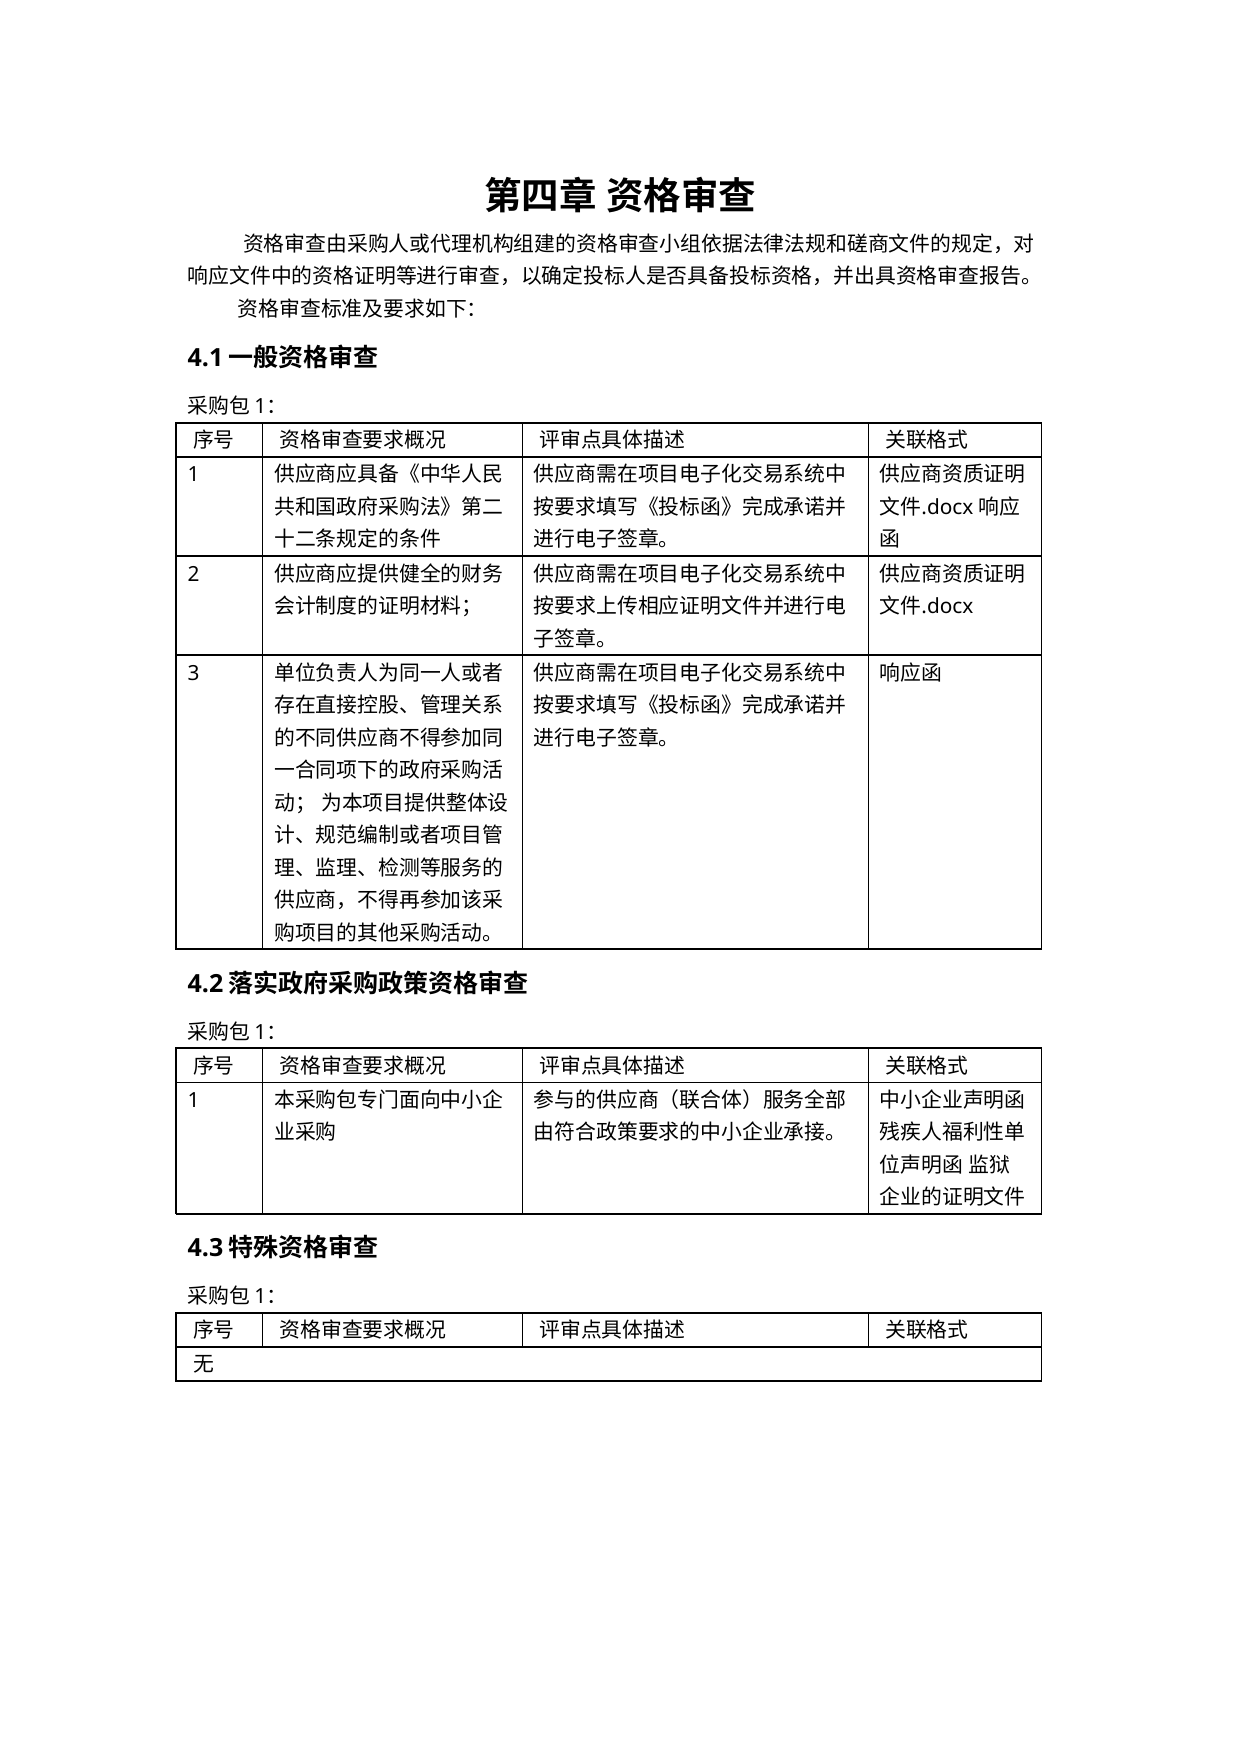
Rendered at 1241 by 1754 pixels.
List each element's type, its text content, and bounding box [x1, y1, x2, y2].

table_header 关联格式 [869, 424, 1041, 456]
table_cell 供应商资质证明文件.docx 响应函 [869, 458, 1041, 555]
table_cell 无 [177, 1348, 1041, 1380]
table_header 评审点具体描述 [523, 1314, 868, 1346]
table_cell 供应商应具备《中华人民共和国政府采购法》第二十二条规定的条件 [263, 458, 522, 555]
table_cell 2 [177, 557, 262, 654]
text 资格审查标准及要求如下： [187, 292, 1053, 324]
table_header 资格审查要求概况 [263, 1049, 522, 1081]
table_header 序号 [177, 1314, 262, 1346]
table_header 资格审查要求概况 [263, 424, 522, 456]
text 4.1一般资格审查 [187, 324, 1053, 389]
text 4.3特殊资格审查 [187, 1214, 1053, 1279]
table_cell 参与的供应商（联合体）服务全部由符合政策要求的中小企业承接。 [523, 1083, 868, 1213]
table_cell 供应商需在项目电子化交易系统中按要求填写《投标函》完成承诺并进行电子签章。 [523, 458, 868, 555]
text 4.2落实政府采购政策资格审查 [187, 950, 1053, 1015]
table_cell 3 [177, 656, 262, 948]
table_header 关联格式 [869, 1314, 1041, 1346]
table_cell 供应商资质证明文件.docx [869, 557, 1041, 654]
table_cell 中小企业声明函 残疾人福利性单位声明函 监狱企业的证明文件 [869, 1083, 1041, 1213]
table_cell 供应商需在项目电子化交易系统中按要求填写《投标函》完成承诺并进行电子签章。 [523, 656, 868, 948]
table_header 评审点具体描述 [523, 1049, 868, 1081]
table_header 序号 [177, 424, 262, 456]
text 第四章 资格审查 [187, 162, 1053, 227]
table_header 评审点具体描述 [523, 424, 868, 456]
text 采购包1： [187, 1279, 1053, 1312]
table_cell 1 [177, 1083, 262, 1213]
table_cell 本采购包专门面向中小企业采购 [263, 1083, 522, 1213]
table_cell 供应商应提供健全的财务会计制度的证明材料； [263, 557, 522, 654]
text 采购包1： [187, 389, 1053, 422]
text 采购包1： [187, 1015, 1053, 1047]
table_cell 响应函 [869, 656, 1041, 948]
table_header 关联格式 [869, 1049, 1041, 1081]
table_cell 供应商需在项目电子化交易系统中按要求上传相应证明文件并进行电子签章。 [523, 557, 868, 654]
table_cell 1 [177, 458, 262, 555]
table_header 资格审查要求概况 [263, 1314, 522, 1346]
text 资格审查由采购人或代理机构组建的资格审查小组依据法律法规和磋商文件的规定，对响应文件中的资格证明等进行审查，以确定投标人是否具备投标资格，并出具资格审查报告。 [187, 227, 1053, 292]
table_header 序号 [177, 1049, 262, 1081]
table_cell 单位负责人为同一人或者存在直接控股、管理关系的不同供应商不得参加同一合同项下的政府采购活动； 为本项目提供整体设计、规范编制或者项目管理、监理、检测等服务的供应商，不得再参加该采购项目的其他采购活动。 [263, 656, 522, 948]
